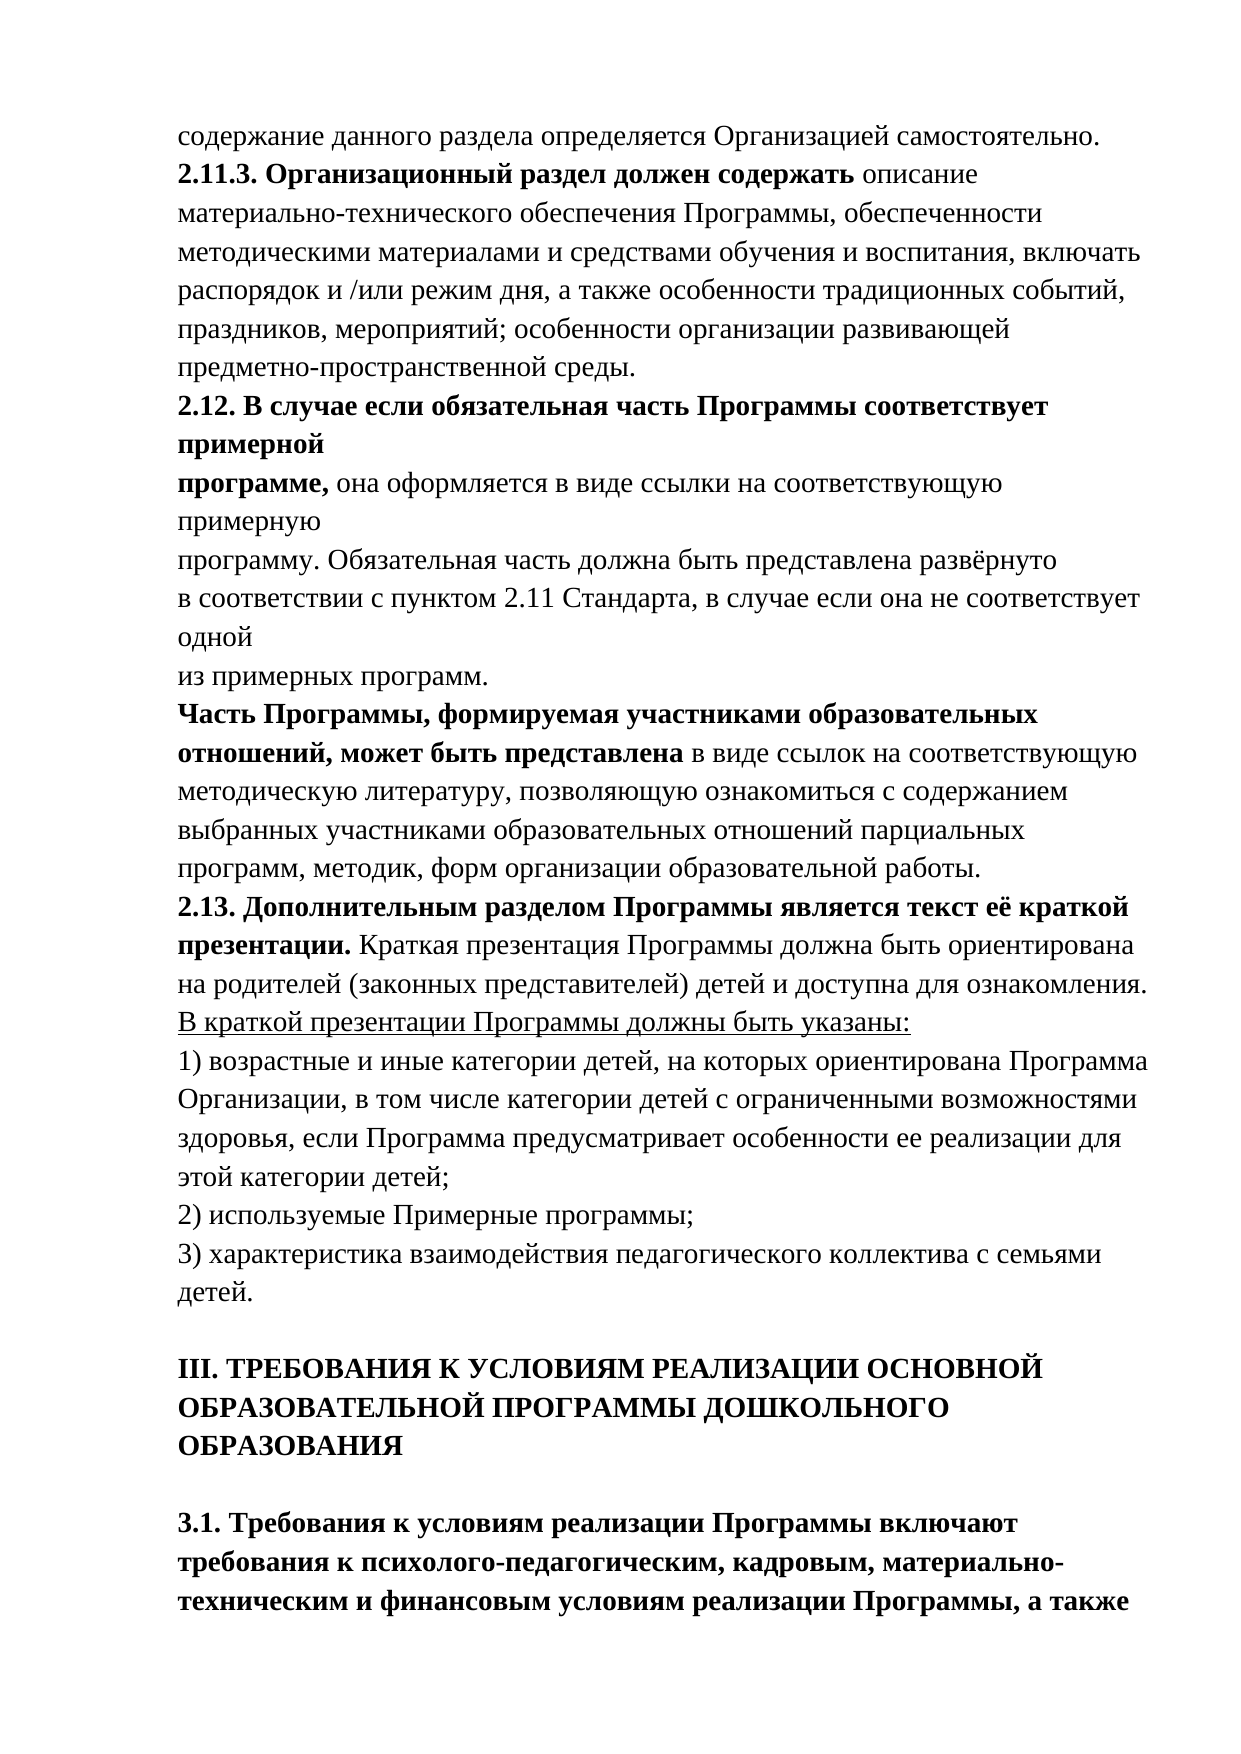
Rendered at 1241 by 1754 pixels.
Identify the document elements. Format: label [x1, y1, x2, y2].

text [177, 118, 1152, 1616]
